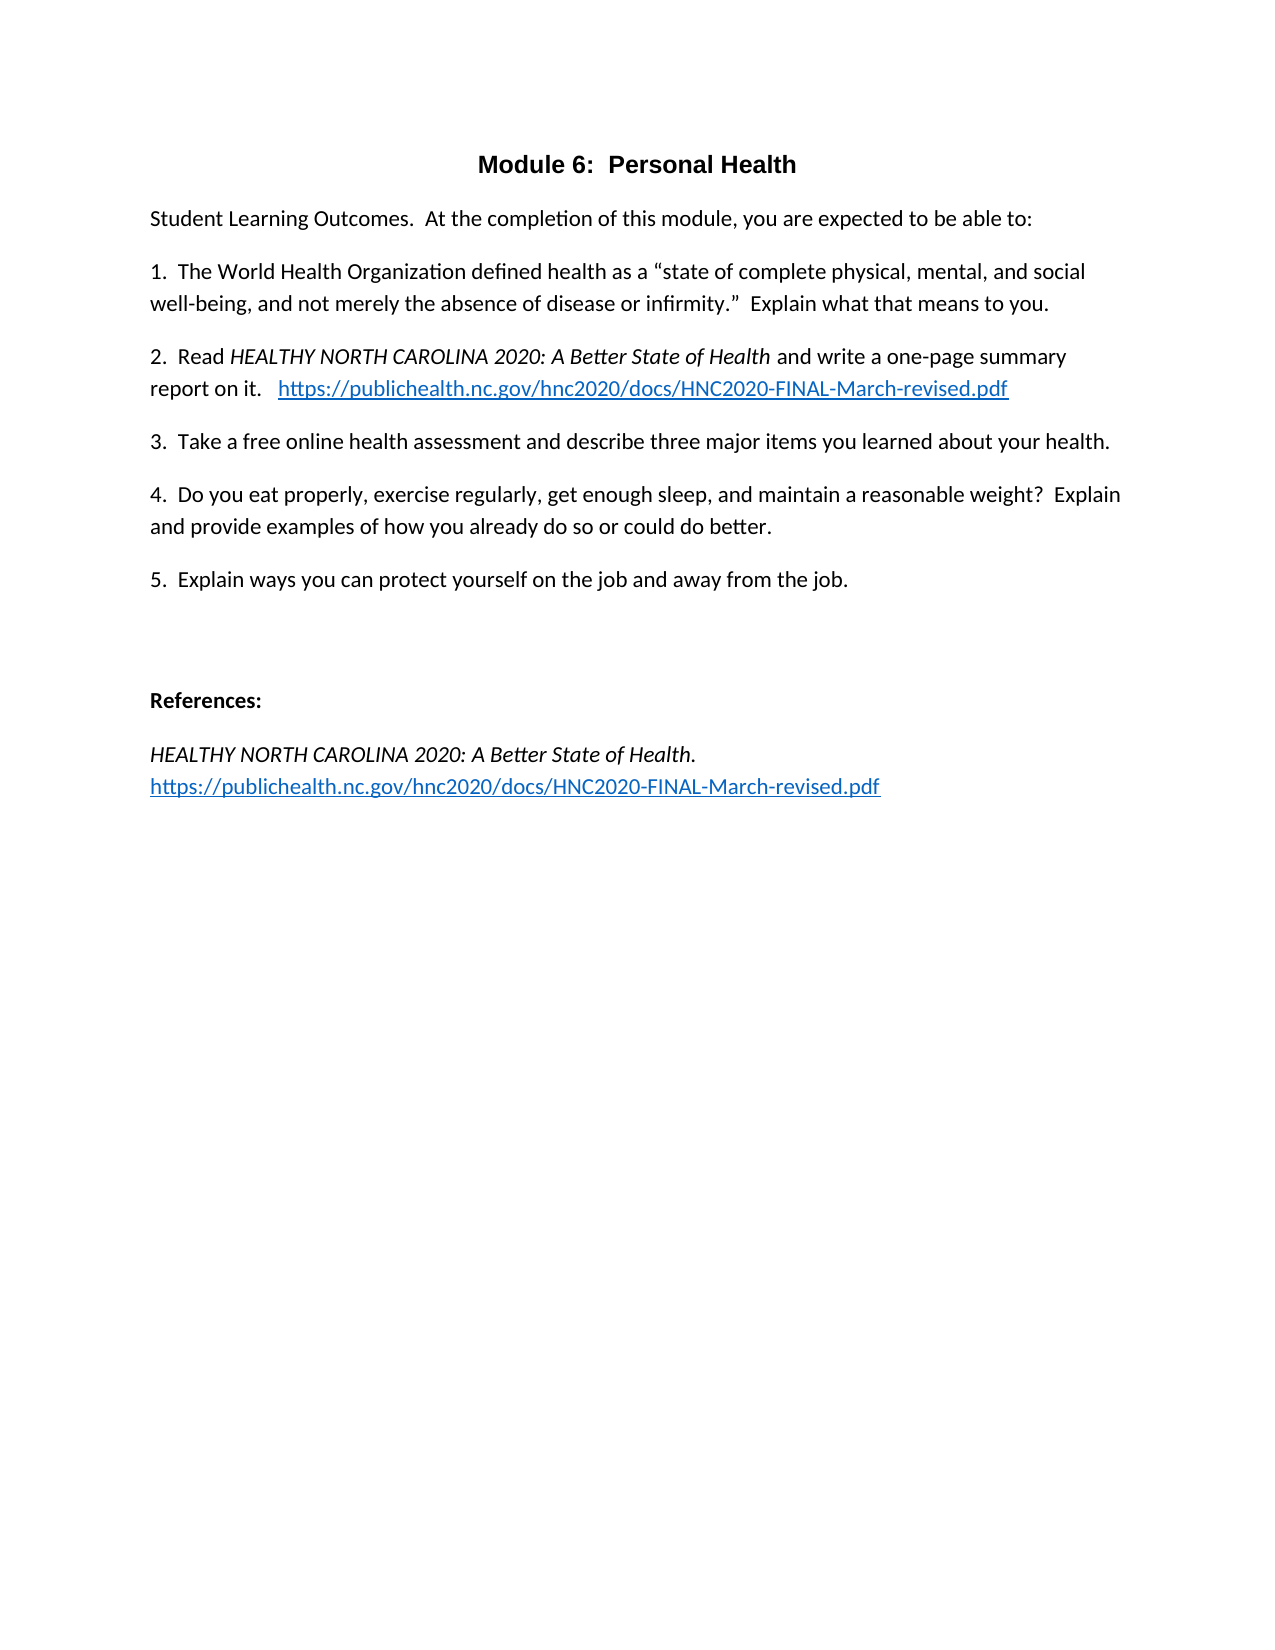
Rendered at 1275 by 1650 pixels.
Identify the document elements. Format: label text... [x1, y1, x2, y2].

text 5. Explain ways you can protect yourself on the job and away from the job. [150, 566, 1125, 593]
text 2. Read HEALTHY NORTH CAROLINA 2020: A Better State of Health and write a one-page summary report on it. https://publichealth.nc.gov/hnc2020/docs/HNC2020-FINAL-March-revised.pdf [150, 342, 1125, 402]
text References: [150, 687, 1125, 715]
text Student Learning Outcomes. At the completion of this module, you are expected to be able to: [150, 204, 1125, 232]
text 3. Take a free online health assessment and describe three major items you learned about your health. [150, 427, 1125, 455]
text 4. Do you eat properly, exercise regularly, get enough sleep, and maintain a reasonable weight? Explain and provide examples of how you already do so or could do better. [150, 480, 1125, 541]
text 1. The World Health Organization defined health as a “state of complete physical, mental, and social well-being, and not merely the absence of disease or infirmity.” Explain what that means to you. [150, 257, 1125, 317]
text HEALTHY NORTH CAROLINA 2020: A Better State of Health. https://publichealth.nc.gov/hnc2020/docs/HNC2020-FINAL-March-revised.pdf [150, 740, 1125, 800]
text Module 6: Personal Health [150, 150, 1125, 179]
